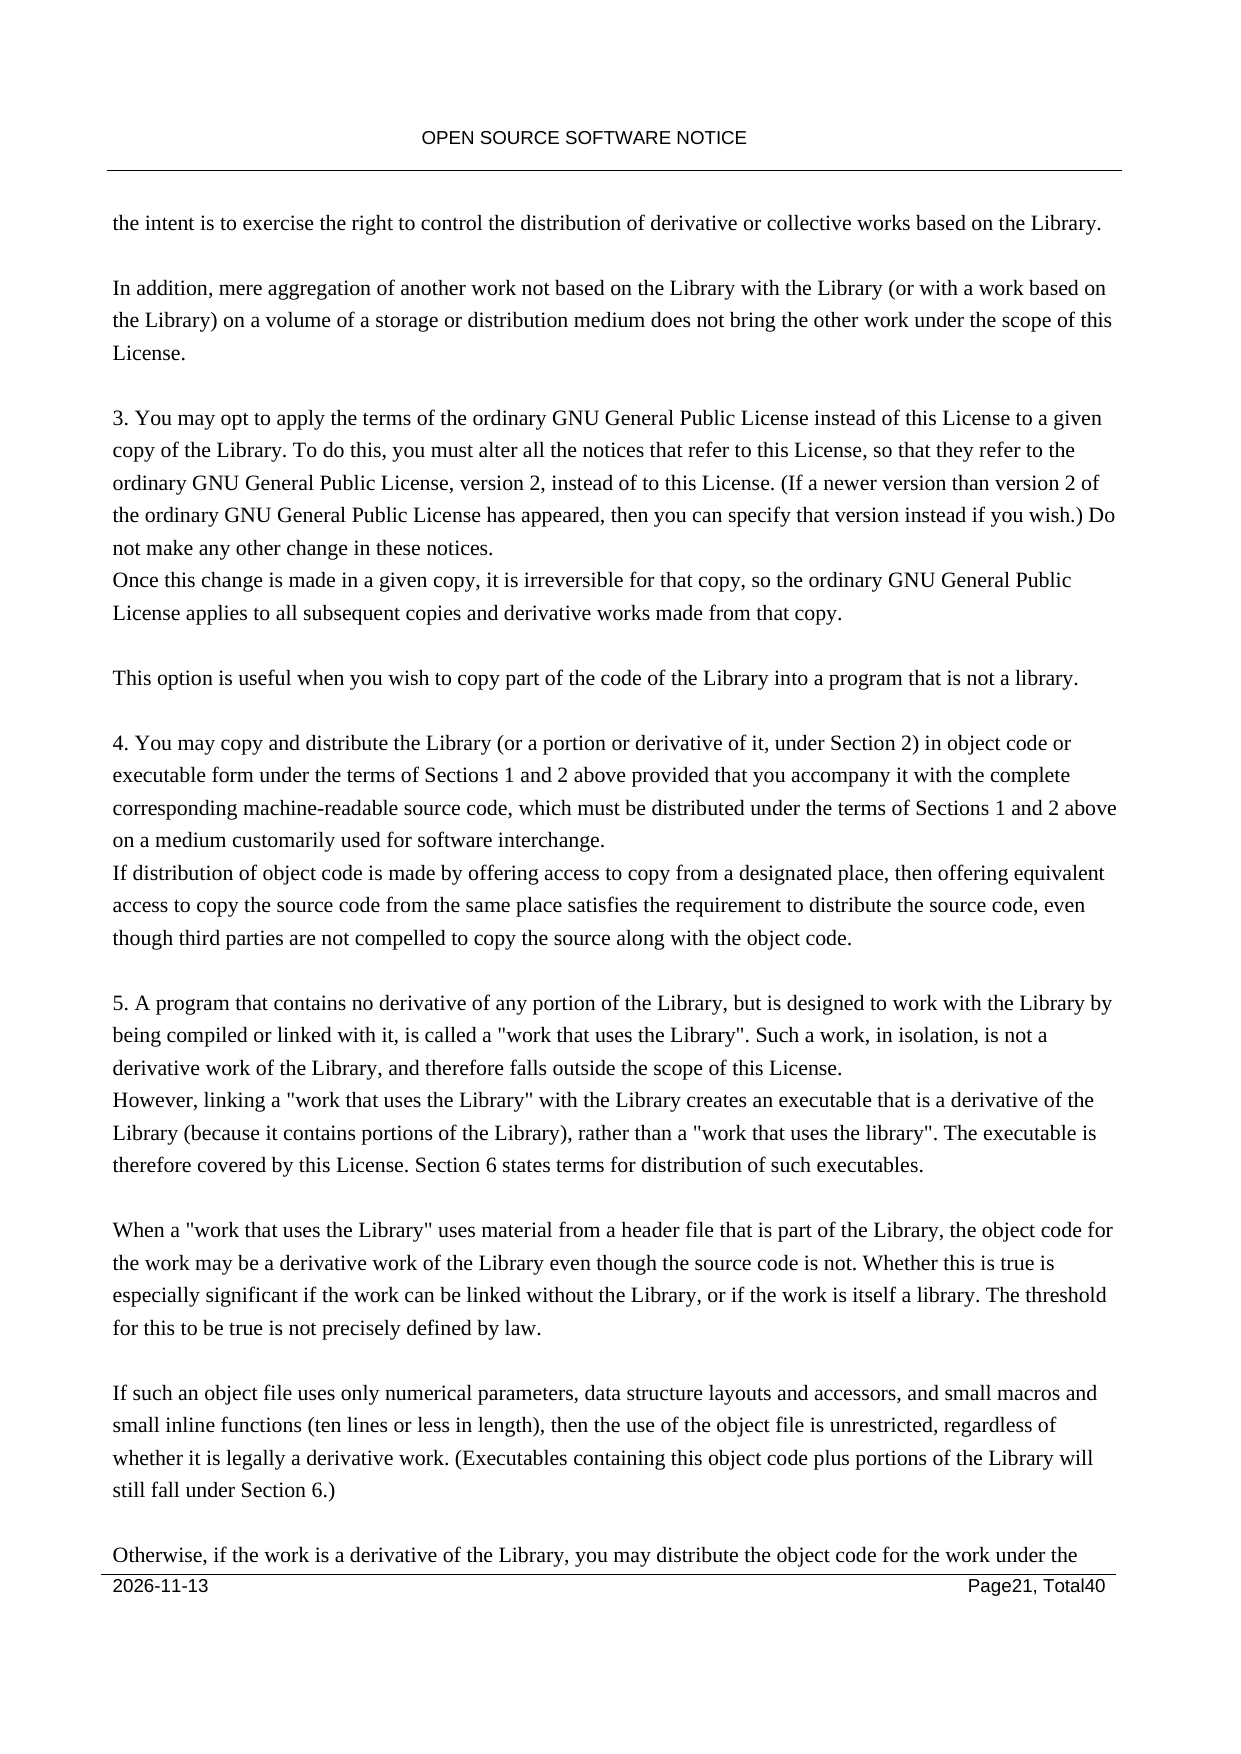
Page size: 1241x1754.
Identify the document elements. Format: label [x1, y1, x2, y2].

text [112, 206, 1128, 1571]
